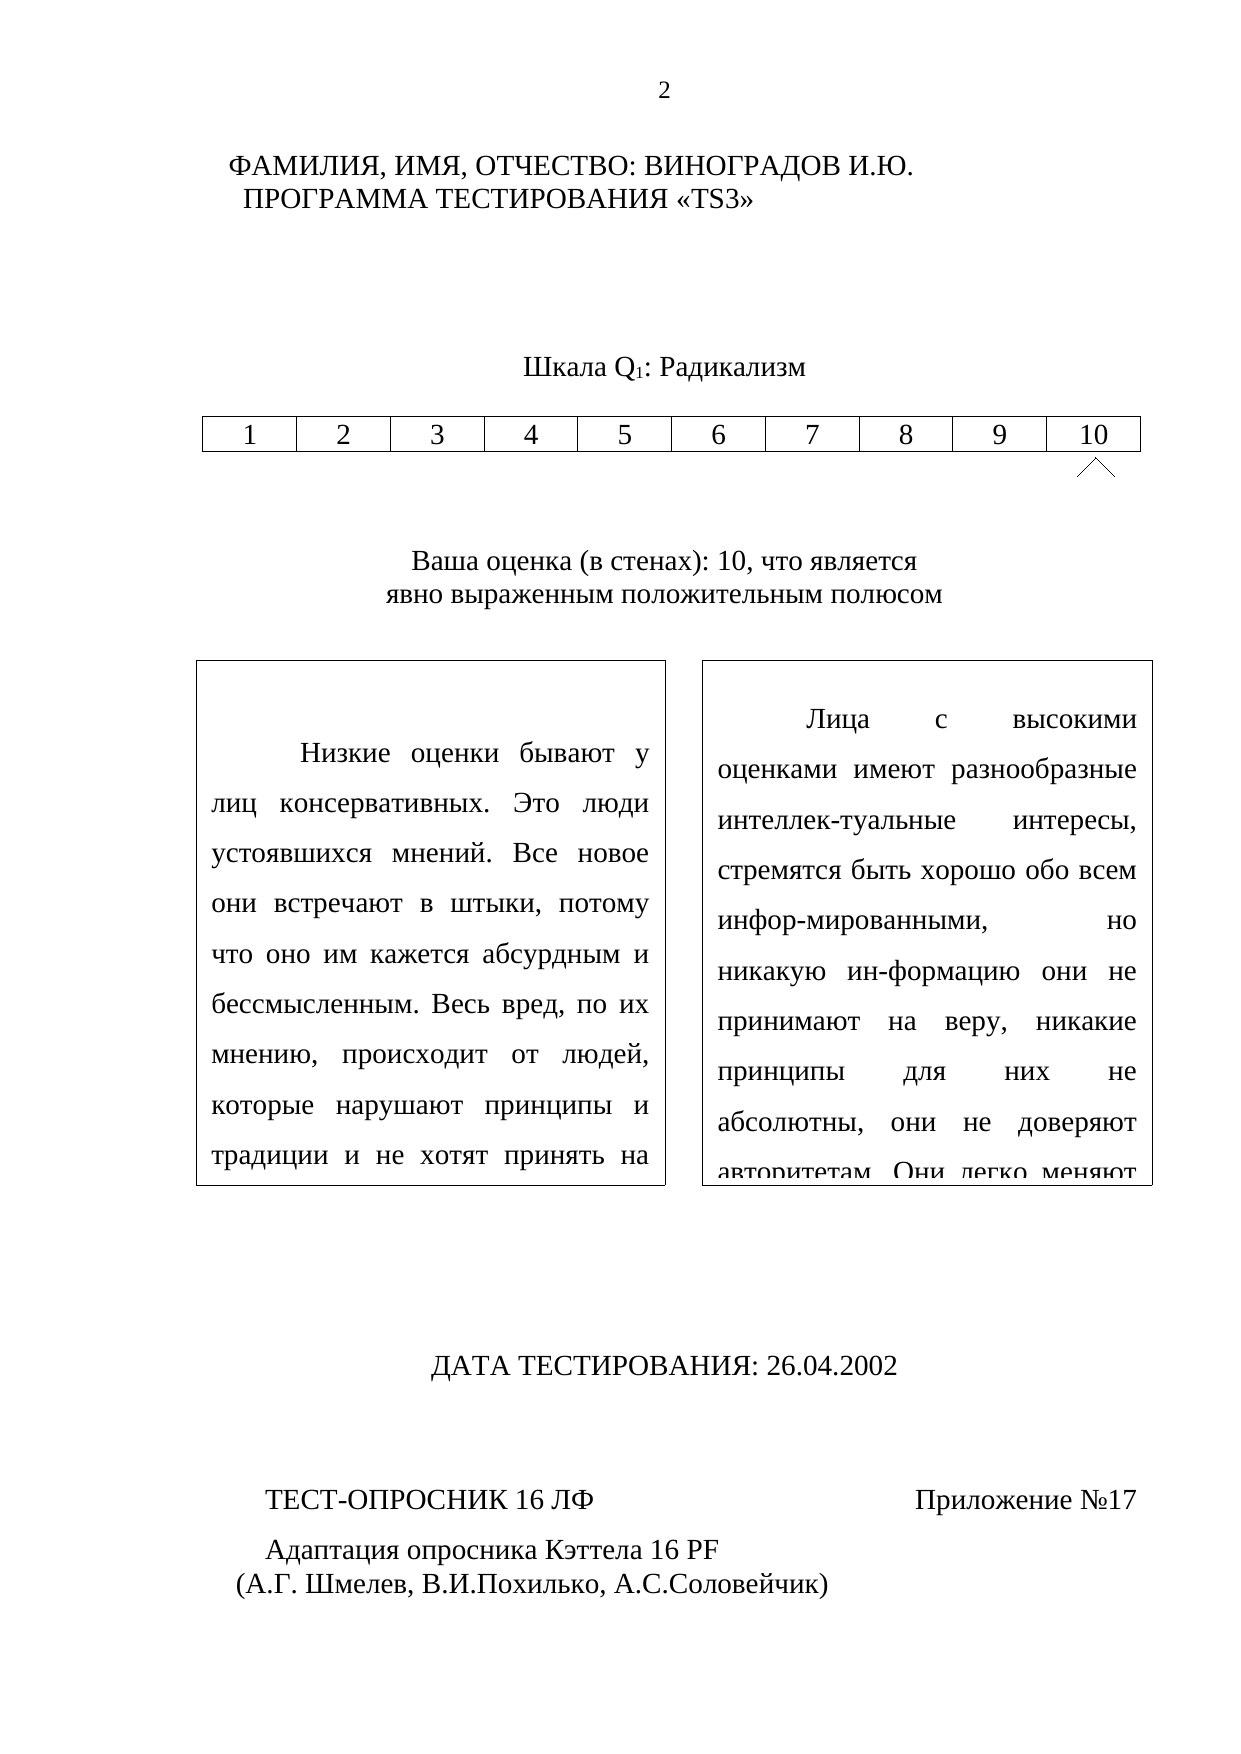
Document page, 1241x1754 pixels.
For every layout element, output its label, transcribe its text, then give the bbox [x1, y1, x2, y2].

table_header 10 [1047, 417, 1140, 451]
text ПРОГРАММА ТЕСТИРОВАНИЯ «TS3» [177, 181, 1152, 215]
table_header 6 [672, 417, 765, 451]
subtitle Ваша оценка (в стенах): 10, что является [177, 543, 1152, 576]
table_header 3 [391, 417, 484, 451]
subtitle ТЕСТ-ОПРОСНИК 16 ЛФ Приложение №17 [177, 1482, 1152, 1516]
text ДАТА ТЕСТИРОВАНИЯ: 26.04.2002 [177, 1348, 1152, 1381]
table_header 5 [578, 417, 671, 451]
text явно выраженным положительным полюсом [177, 576, 1152, 610]
subtitle ФАМИЛИЯ, ИМЯ, ОТЧЕСТВО: ВИНОГРАДОВ И.Ю. [177, 148, 1152, 181]
table_header 1 [203, 417, 296, 451]
table_header 8 [860, 417, 952, 451]
subtitle Шкала Q1: Радикализм [177, 349, 1152, 382]
table_header 4 [485, 417, 577, 451]
text Адаптация опросника Кэттела 16 PF [177, 1532, 1152, 1566]
table_header 9 [953, 417, 1046, 451]
table_header 2 [297, 417, 390, 451]
table_header 7 [766, 417, 859, 451]
text (А.Г. Шмелев, В.И.Похилько, А.С.Соловейчик) [177, 1566, 1152, 1599]
